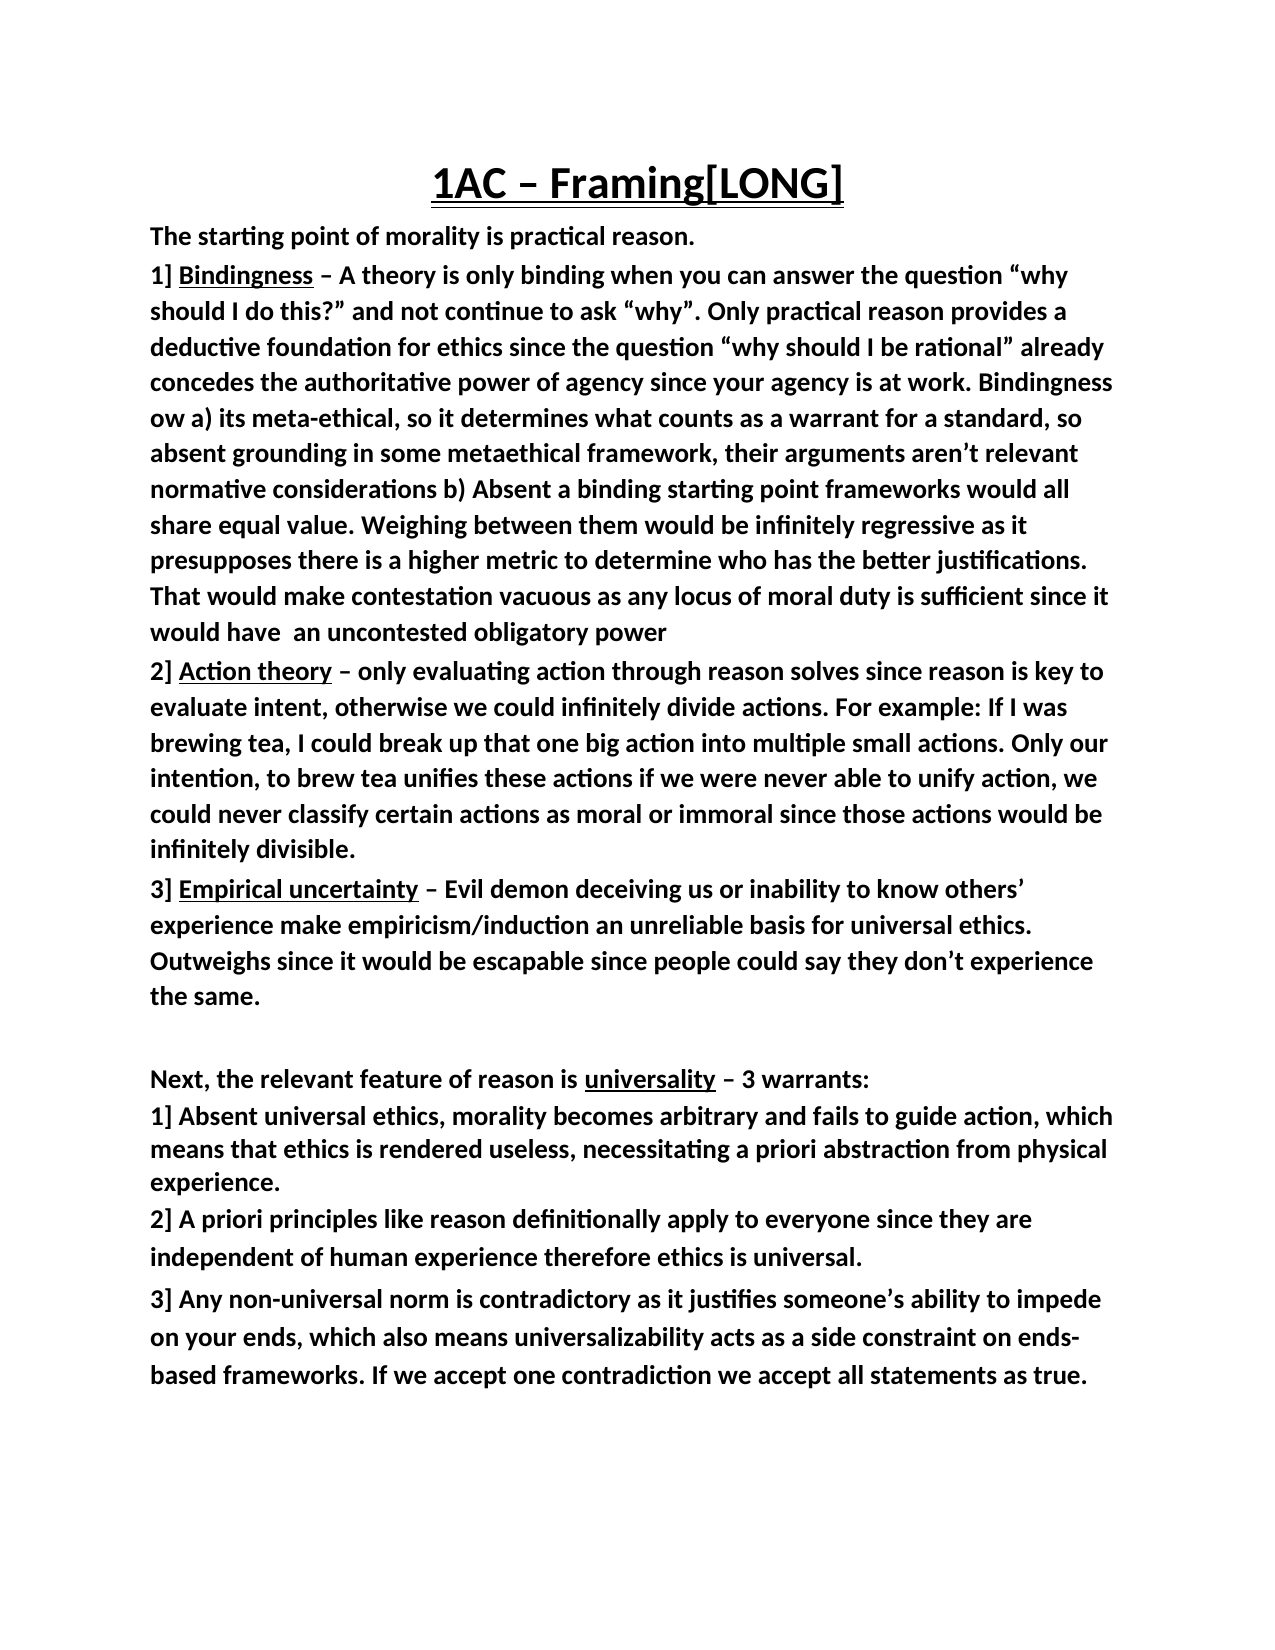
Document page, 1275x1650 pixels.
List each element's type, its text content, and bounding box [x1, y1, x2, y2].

subtitle 2] A priori principles like reason definitionally apply to everyone since they are independent of human experience therefore ethics is universal. [150, 1202, 1125, 1273]
subtitle 1] Bindingness – A theory is only binding when you can answer the question “why should I do this?” and not continue to ask “why”. Only practical reason provides a deductive foundation for ethics since the question “why should I be rational” already concedes the authoritative power of agency since your agency is at work. Bindingness ow a) its meta-ethical, so it determines what counts as a warrant for a standard, so absent grounding in some metaethical framework, their arguments aren’t relevant normative considerations b) Absent a binding starting point frameworks would all share equal value. Weighing between them would be infinitely regressive as it presupposes there is a higher metric to determine who has the better justifications. That would make contestation vacuous as any locus of moral duty is sufficient since it would have an uncontested obligatory power [150, 258, 1125, 648]
subtitle The starting point of morality is practical reason. [150, 219, 1125, 252]
subtitle Next, the relevant feature of reason is universality – 3 warrants: [150, 1062, 1125, 1095]
subtitle 1AC – Framing[LONG] [150, 154, 1125, 210]
subtitle 3] Any non-universal norm is contradictory as it justifies someone’s ability to impede on your ends, which also means universalizability acts as a side constraint on ends-based frameworks. If we accept one contradiction we accept all statements as true. [150, 1282, 1125, 1391]
subtitle 3] Empirical uncertainty – Evil demon deceiving us or inability to know others’ experience make empiricism/induction an unreliable basis for universal ethics. Outweighs since it would be escapable since people could say they don’t experience the same. [150, 872, 1125, 1012]
subtitle 1] Absent universal ethics, morality becomes arbitrary and fails to guide action, which means that ethics is rendered useless, necessitating a priori abstraction from physical experience. [150, 1099, 1125, 1198]
subtitle 2] Action theory – only evaluating action through reason solves since reason is key to evaluate intent, otherwise we could infinitely divide actions. For example: If I was brewing tea, I could break up that one big action into multiple small actions. Only our intention, to brew tea unifies these actions if we were never able to unify action, we could never classify certain actions as moral or immoral since those actions would be infinitely divisible. [150, 654, 1125, 866]
